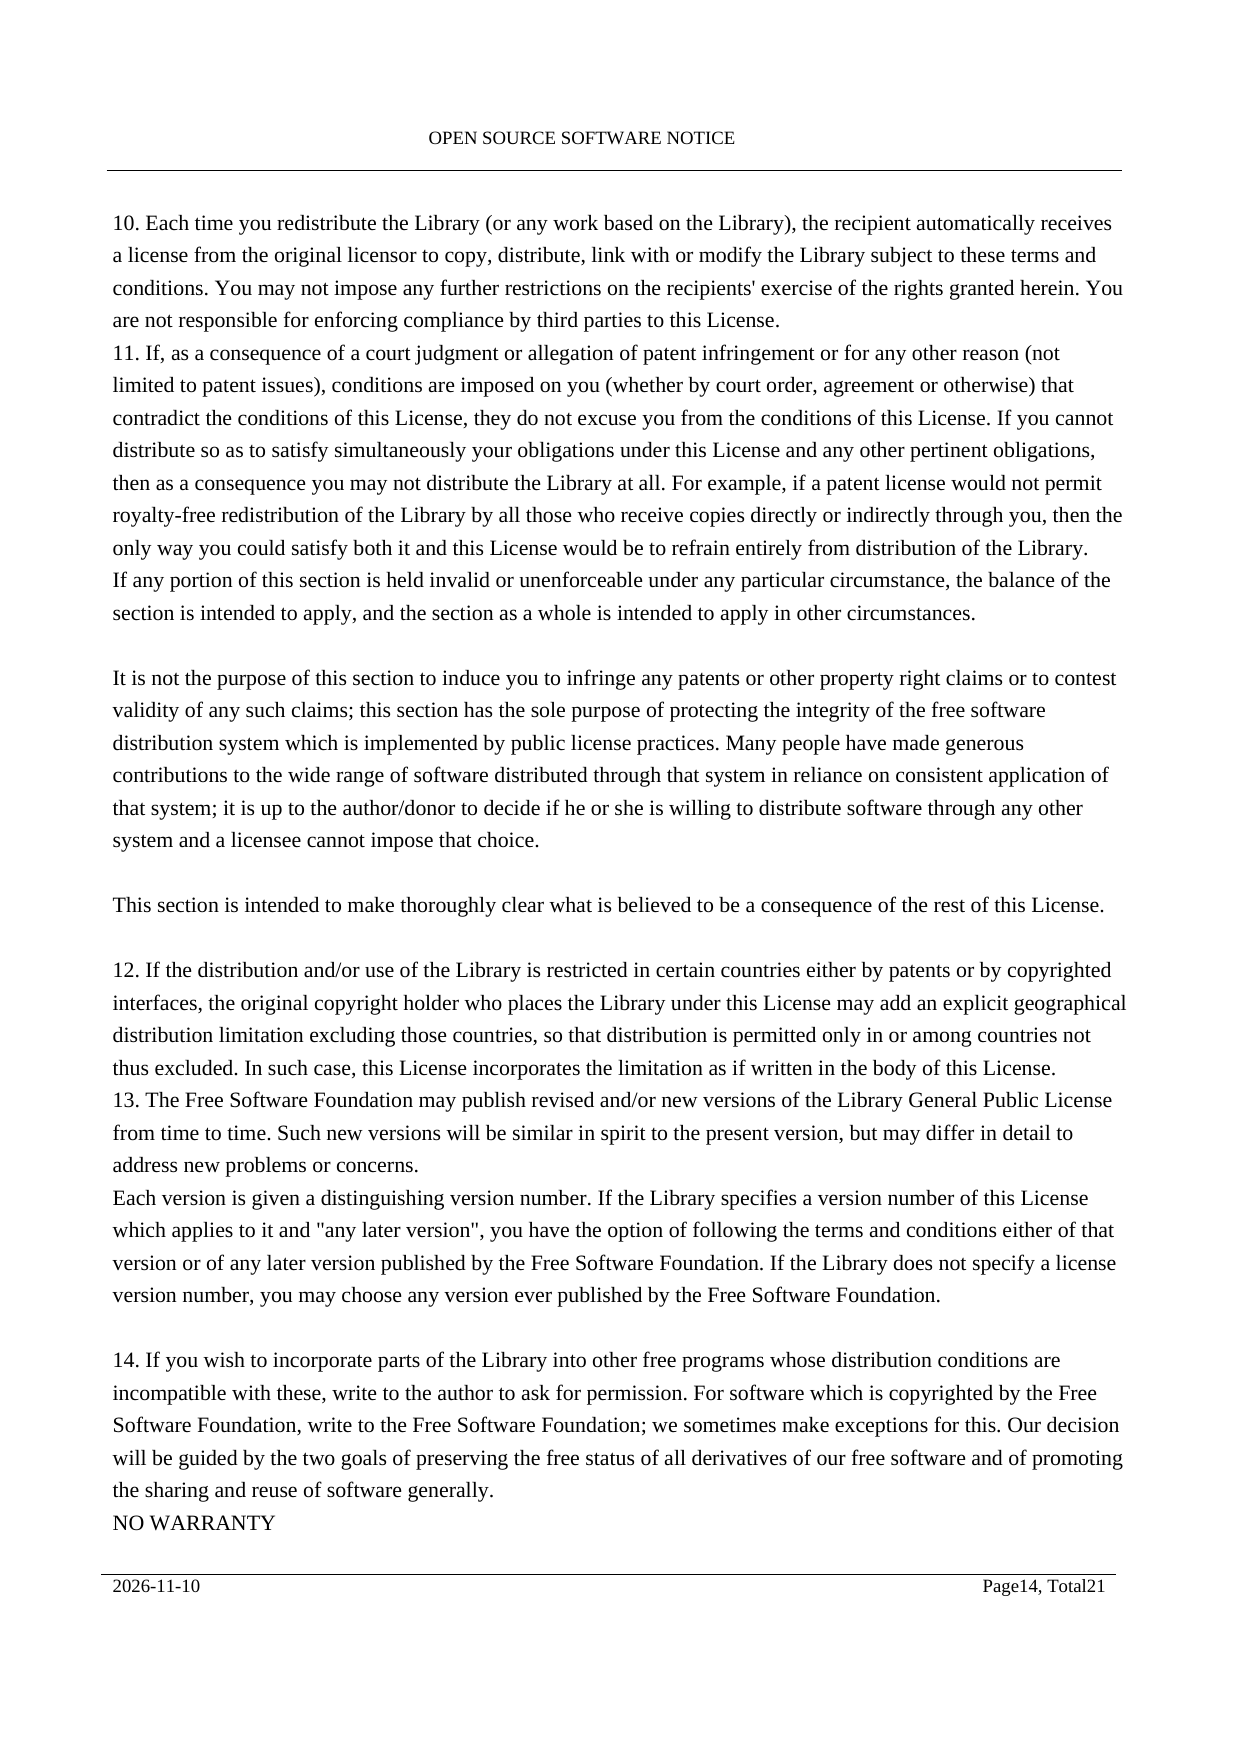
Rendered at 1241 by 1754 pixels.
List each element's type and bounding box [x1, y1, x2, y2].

text [112, 206, 1128, 1539]
